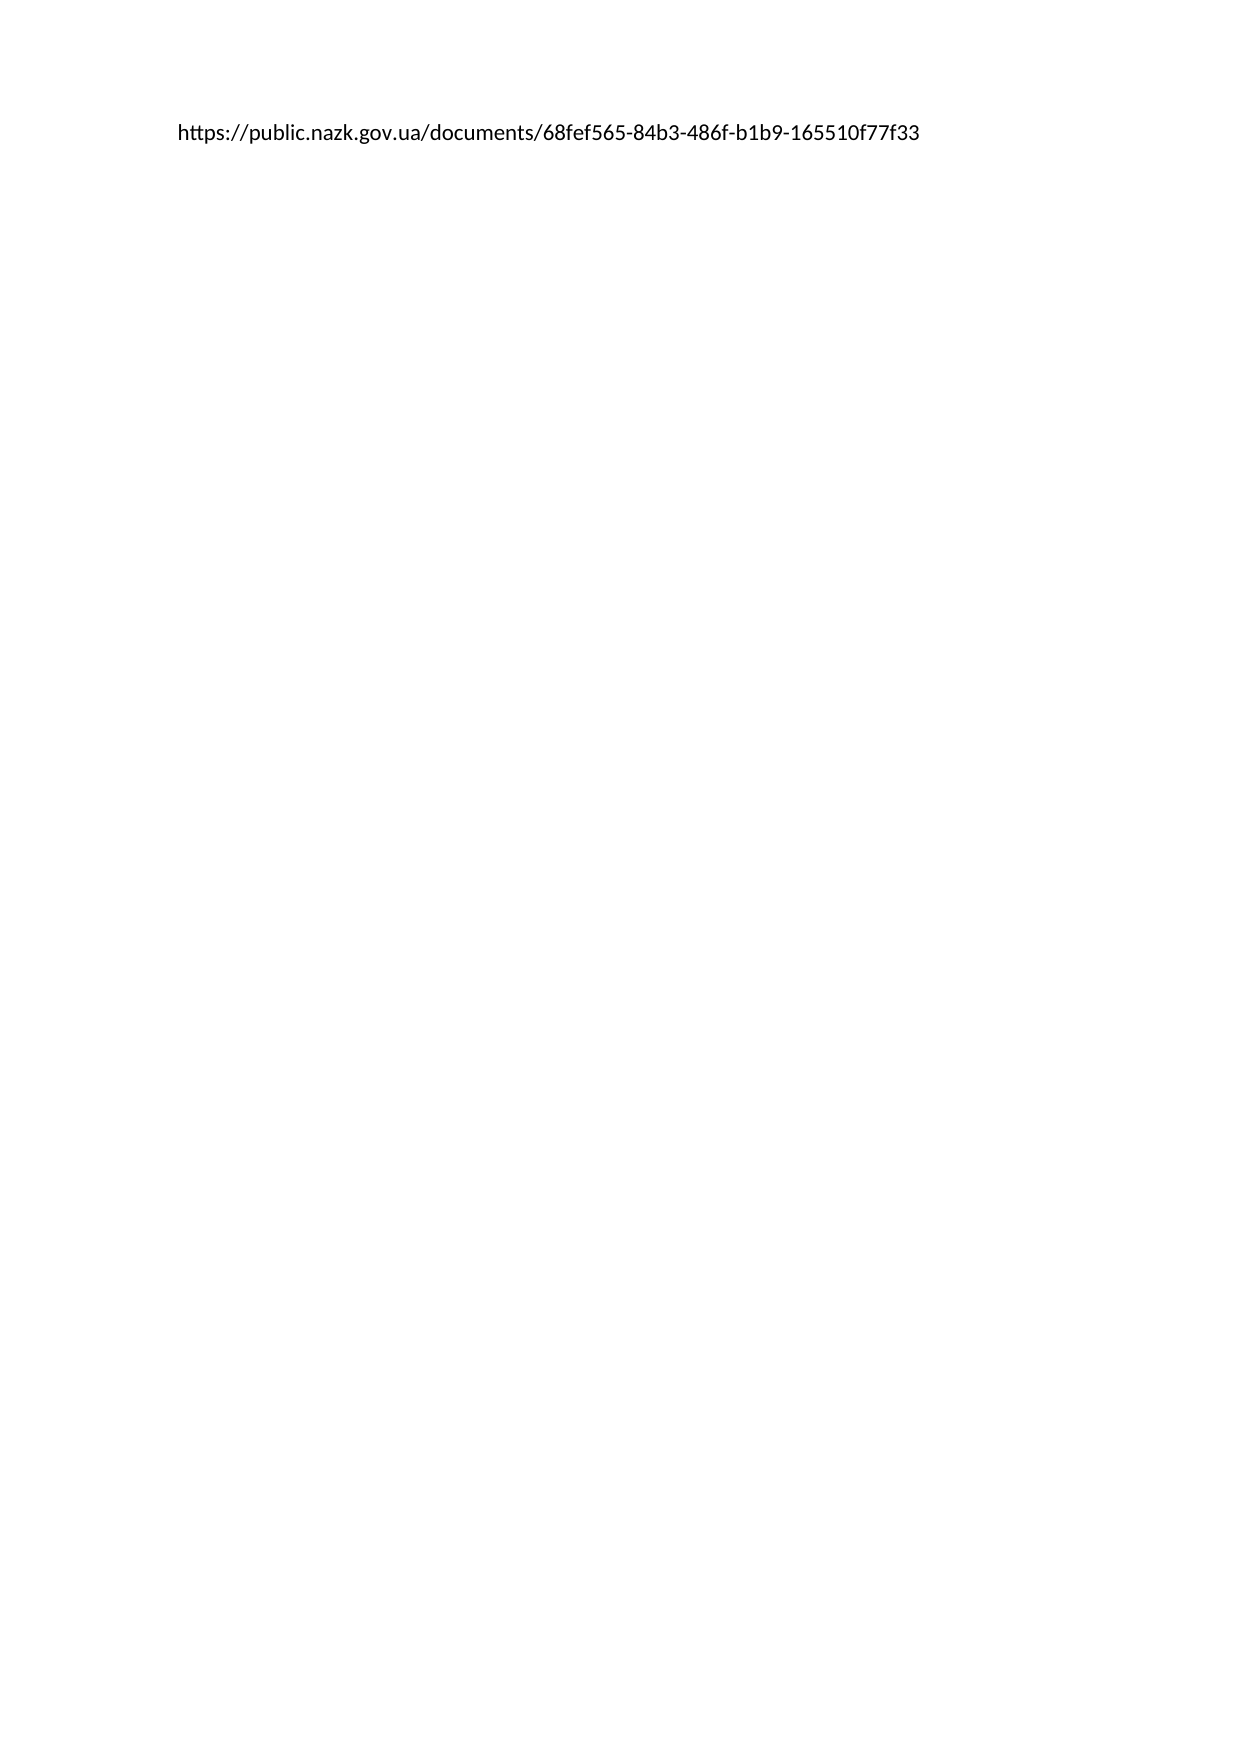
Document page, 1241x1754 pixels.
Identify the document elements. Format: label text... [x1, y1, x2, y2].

text https://public.nazk.gov.ua/documents/68fef565-84b3-486f-b1b9-165510f77f33 [177, 118, 1152, 146]
